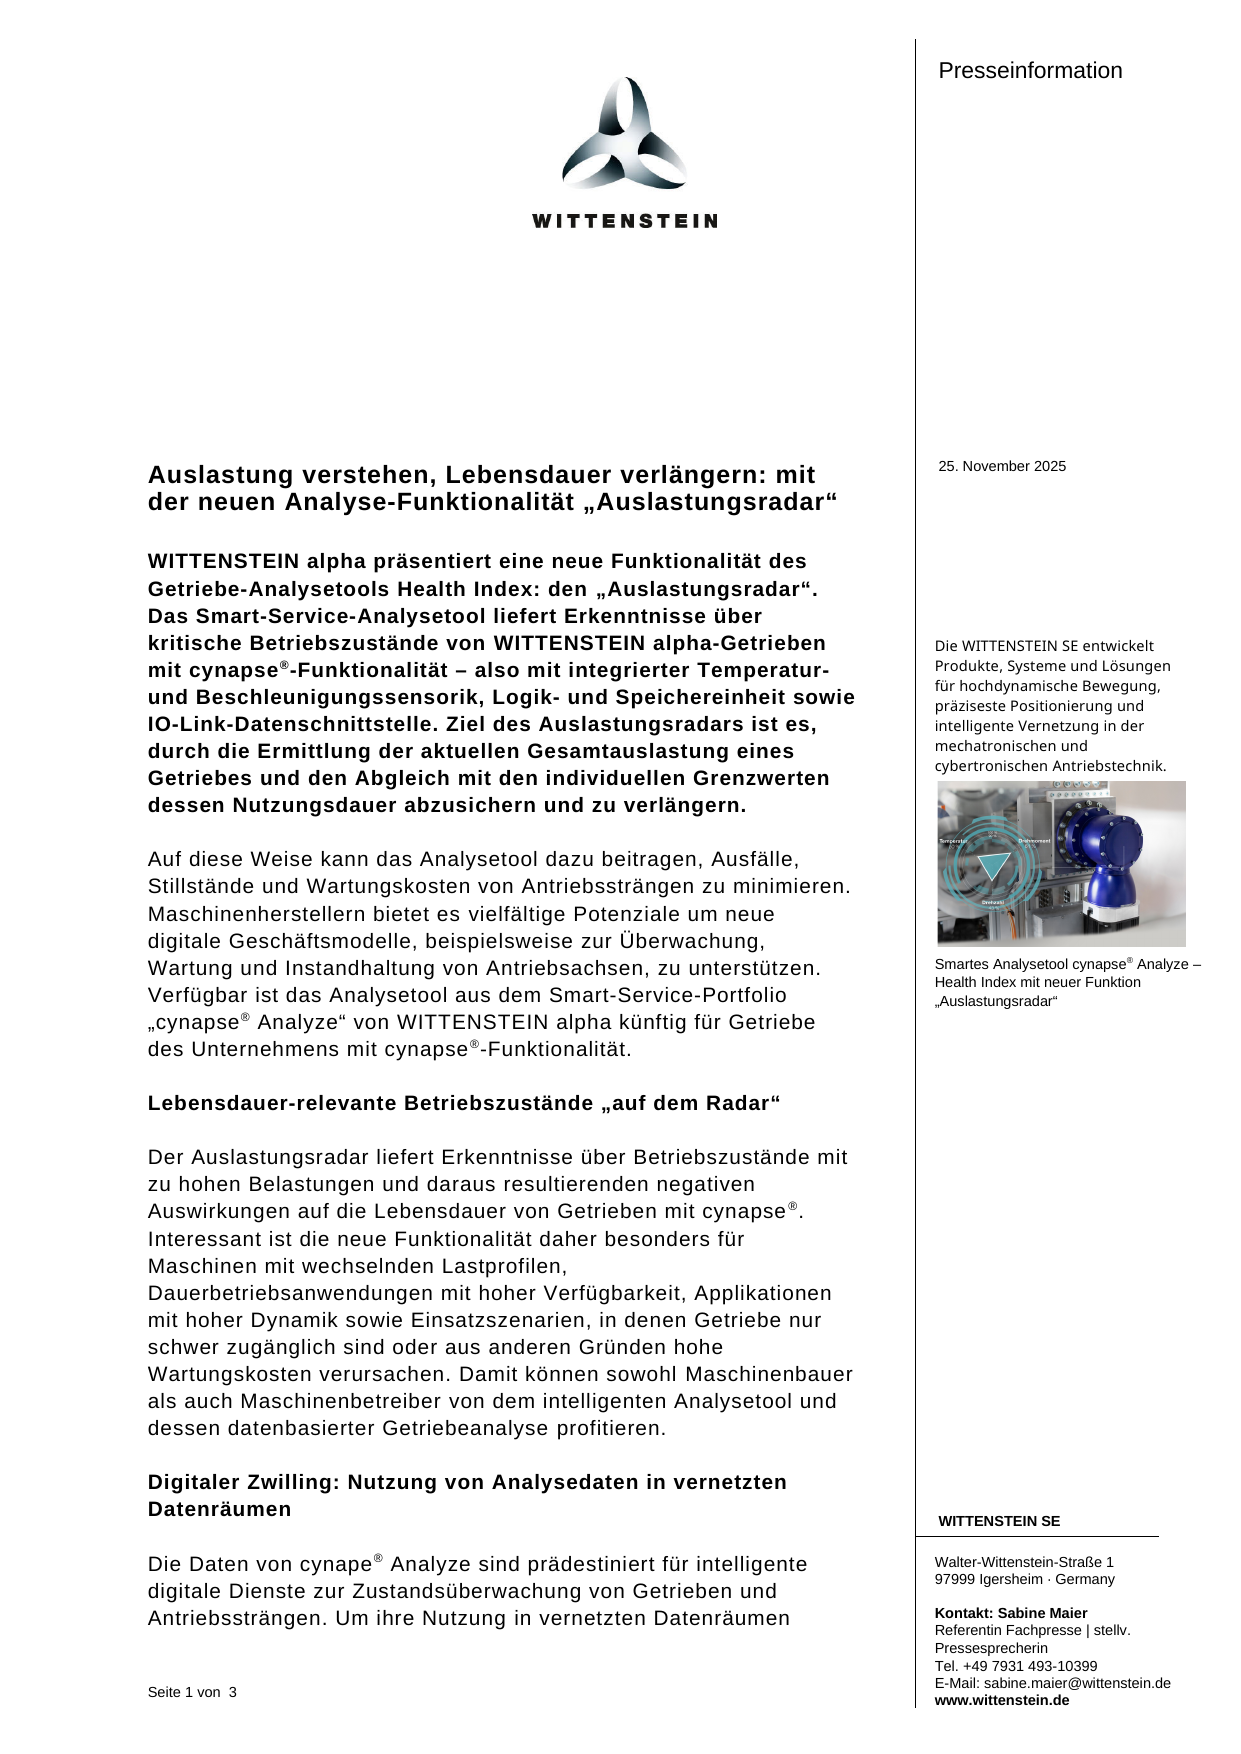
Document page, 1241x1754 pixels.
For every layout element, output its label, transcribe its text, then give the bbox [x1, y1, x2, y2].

text Verfügbar ist das Analysetool aus dem Smart-Service-Portfolio „cynapse® Analyze“ von WITTENSTEIN alpha künftig für Getriebe des Unternehmens mit cynapse®-Funktionalität. [148, 981, 856, 1062]
text Digitaler Zwilling: Nutzung von Analysedaten in vernetzten Datenräumen [148, 1468, 856, 1522]
picture [532, 77, 717, 228]
text Auslastung verstehen, Lebensdauer verlängern: mit der neuen Analyse-Funktionalität „Auslastungsradar“ [148, 462, 856, 516]
text WITTENSTEIN alpha präsentiert eine neue Funktionalität des Getriebe-Analysetools Health Index: den „Auslastungsradar“. Das Smart-Service-Analysetool liefert Erkenntnisse über kritische Betriebszustände von WITTENSTEIN alpha-Getrieben mit cynapse®-Funktionalität – also mit integrierter Temperatur- und Beschleunigungssensorik, Logik- und Speichereinheit sowie IO-Link-Datenschnittstelle. Ziel des Auslastungsradars ist es, durch die Ermittlung der aktuellen Gesamtauslastung eines Getriebes und den Abgleich mit den individuellen Grenzwerten dessen Nutzungsdauer abzusichern und zu verlängern. [148, 547, 856, 818]
text Lebensdauer-relevante Betriebszustände „auf dem Radar“ [148, 1089, 856, 1116]
text Auf diese Weise kann das Analysetool dazu beitragen, Ausfälle, Stillstände und Wartungskosten von Antriebssträngen zu minimieren. Maschinenherstellern bietet es vielfältige Potenziale um neue digitale Geschäftsmodelle, beispielsweise zur Überwachung, Wartung und Instandhaltung von Antriebsachsen, zu unterstützen. [148, 845, 856, 981]
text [148, 1549, 856, 1631]
picture [937, 781, 1186, 947]
text Der Auslastungsradar liefert Erkenntnisse über Betriebszustände mit zu hohen Belastungen und daraus resultierenden negativen Auswirkungen auf die Lebensdauer von Getrieben mit cynapse®. Interessant ist die neue Funktionalität daher besonders für Maschinen mit wechselnden Lastprofilen, Dauerbetriebsanwendungen mit hoher Verfügbarkeit, Applikationen mit hoher Dynamik sowie Einsatzszenarien, in denen Getriebe nur schwer zugänglich sind oder aus anderen Gründen hohe Wartungskosten verursachen. Damit können sowohl Maschinenbauer als auch Maschinenbetreiber von dem intelligenten Analysetool und dessen datenbasierter Getriebeanalyse profitieren. [148, 1143, 856, 1441]
